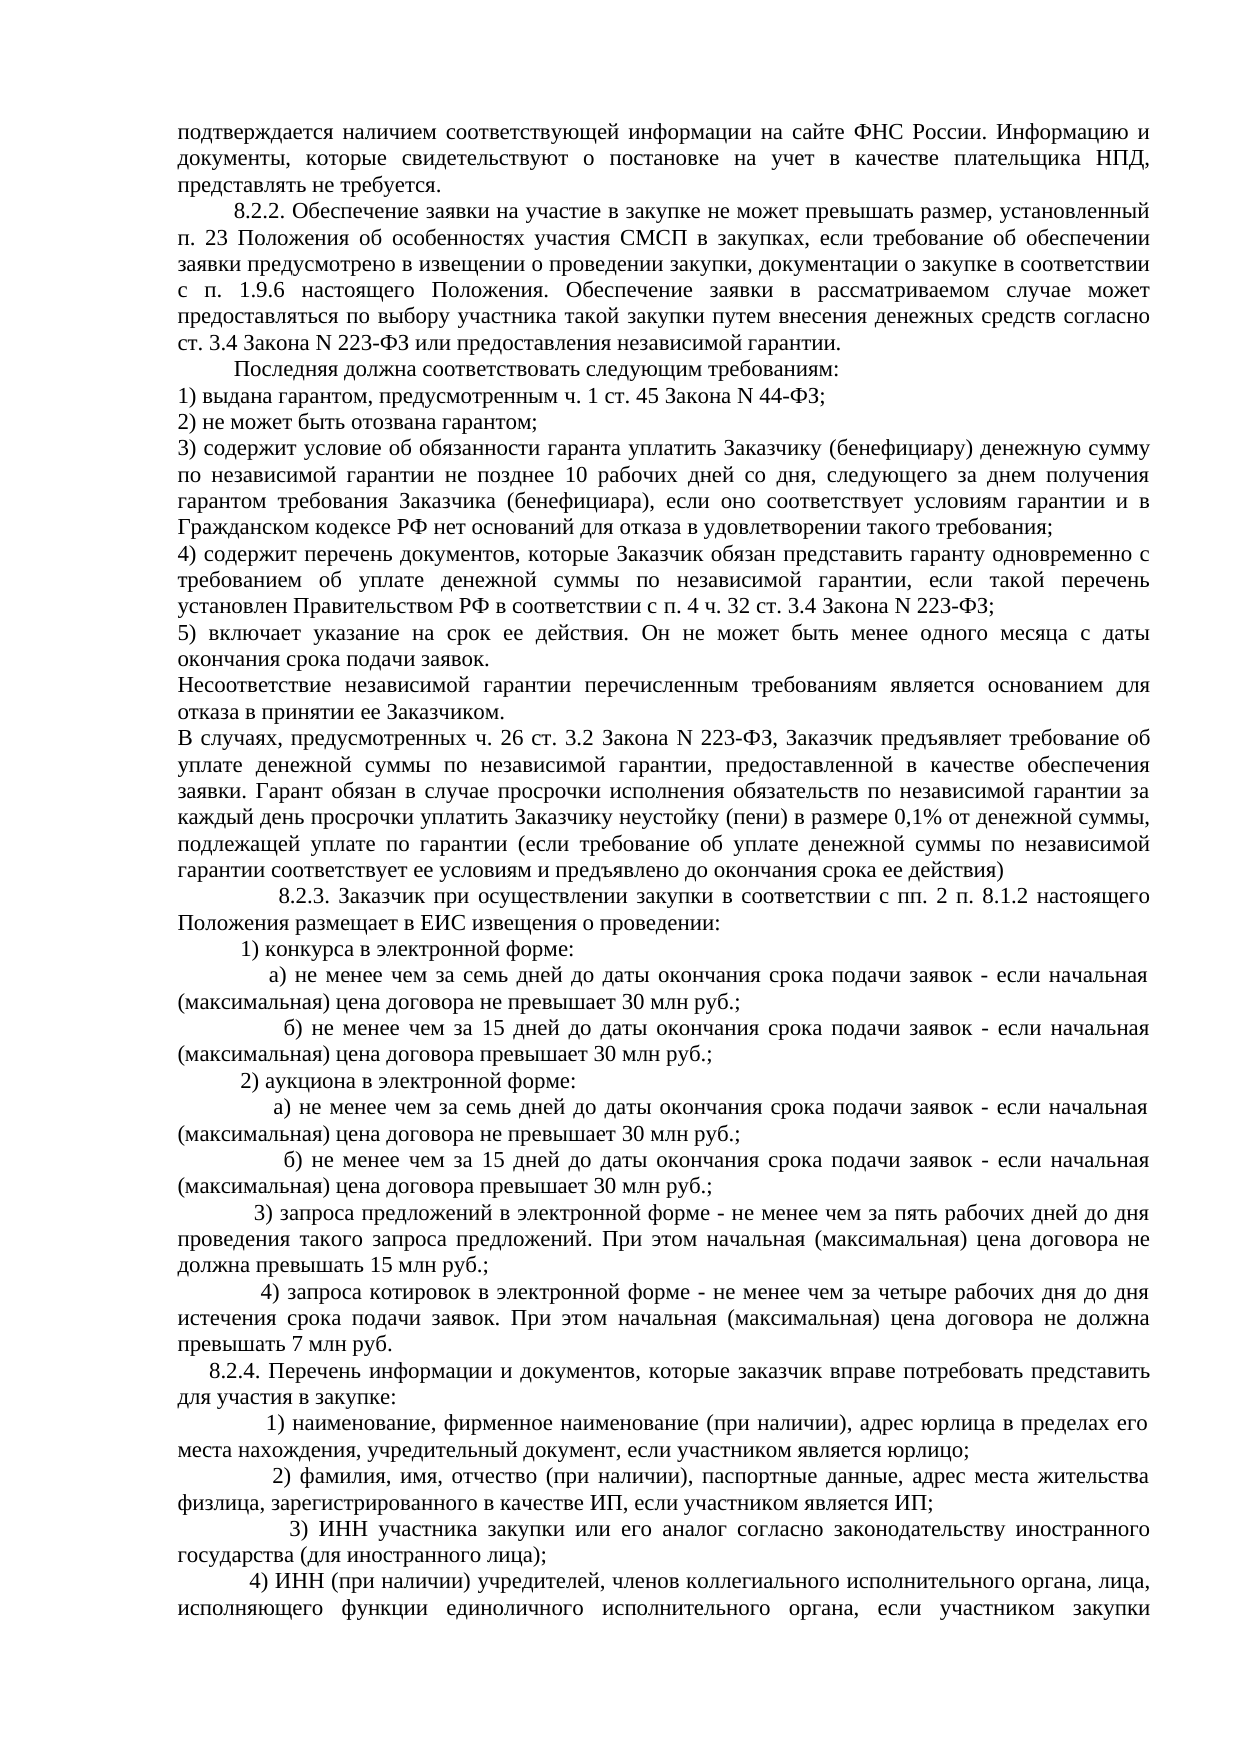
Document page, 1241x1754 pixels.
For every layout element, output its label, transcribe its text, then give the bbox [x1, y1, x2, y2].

text 8.2.3. Заказчик при осуществлении закупки в соответствии с пп. 2 п. 8.1.2 настоящего Положения размещает в ЕИС извещения о проведении: [177, 882, 1152, 935]
text 3) содержит условие об обязанности гаранта уплатить Заказчику (бенефициару) денежную сумму по независимой гарантии не позднее 10 рабочих дней со дня, следующего за днем получения гарантом требования Заказчика (бенефициара), если оно соответствует условиям гарантии и в Гражданском кодексе РФ нет оснований для отказа в удовлетворении такого требования; [177, 434, 1152, 540]
text Несоответствие независимой гарантии перечисленным требованиям является основанием для отказа в принятии ее Заказчиком. [177, 672, 1152, 724]
text Последняя должна соответствовать следующим требованиям: [177, 355, 1152, 382]
text 1) конкурса в электронной форме: [177, 935, 1152, 961]
text 5) включает указание на срок ее действия. Он не может быть менее одного месяца с даты окончания срока подачи заявок. [177, 619, 1152, 672]
text 1) наименование, фирменное наименование (при наличии), адрес юрлица в пределах его места нахождения, учредительный документ, если участником является юрлицо; [177, 1409, 1152, 1462]
text а) не менее чем за семь дней до даты окончания срока подачи заявок - если начальная (максимальная) цена договора не превышает 30 млн руб.; [177, 1093, 1152, 1146]
text 1) выдана гарантом, предусмотренным ч. 1 ст. 45 Закона N 44-ФЗ; [177, 382, 1152, 408]
text 8.2.4. Перечень информации и документов, которые заказчик вправе потребовать представить для участия в закупке: [177, 1357, 1152, 1409]
text 2) аукциона в электронной форме: [177, 1067, 1152, 1093]
text а) не менее чем за семь дней до даты окончания срока подачи заявок - если начальная (максимальная) цена договора не превышает 30 млн руб.; [177, 961, 1152, 1014]
text 3) ИНН участника закупки или его аналог согласно законодательству иностранного государства (для иностранного лица); [177, 1515, 1152, 1568]
text 4) содержит перечень документов, которые Заказчик обязан представить гаранту одновременно с требованием об уплате денежной суммы по независимой гарантии, если такой перечень установлен Правительством РФ в соответствии с п. 4 ч. 32 ст. 3.4 Закона N 223-ФЗ; [177, 540, 1152, 619]
text В случаях, предусмотренных ч. 26 ст. 3.2 Закона N 223-ФЗ, Заказчик предъявляет требование об уплате денежной суммы по независимой гарантии, предоставленной в качестве обеспечения заявки. Гарант обязан в случае просрочки исполнения обязательств по независимой гарантии за каждый день просрочки уплатить Заказчику неустойку (пени) в размере 0,1% от денежной суммы, подлежащей уплате по гарантии (если требование об уплате денежной суммы по независимой гарантии соответствует ее условиям и предъявлено до окончания срока ее действия) [177, 724, 1152, 882]
text 3) запроса предложений в электронной форме - не менее чем за пять рабочих дней до дня проведения такого запроса предложений. При этом начальная (максимальная) цена договора не должна превышать 15 млн руб.; [177, 1199, 1152, 1278]
text 4) запроса котировок в электронной форме - не менее чем за четыре рабочих дня до дня истечения срока подачи заявок. При этом начальная (максимальная) цена договора не должна превышать 7 млн руб. [177, 1278, 1152, 1357]
text 2) фамилия, имя, отчество (при наличии), паспортные данные, адрес места жительства физлица, зарегистрированного в качестве ИП, если участником является ИП; [177, 1462, 1152, 1515]
text б) не менее чем за 15 дней до даты окончания срока подачи заявок - если начальная (максимальная) цена договора превышает 30 млн руб.; [177, 1146, 1152, 1199]
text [177, 1568, 1152, 1620]
text 8.2.2. Обеспечение заявки на участие в закупке не может превышать размер, установленный п. 23 Положения об особенностях участия СМСП в закупках, если требование об обеспечении заявки предусмотрено в извещении о проведении закупки, документации о закупке в соответствии с п. 1.9.6 настоящего Положения. Обеспечение заявки в рассматриваемом случае может предоставляться по выбору участника такой закупки путем внесения денежных средств согласно ст. 3.4 Закона N 223-ФЗ или предоставления независимой гарантии. [177, 197, 1152, 355]
text 2) не может быть отозвана гарантом; [177, 408, 1152, 434]
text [177, 118, 1152, 197]
text б) не менее чем за 15 дней до даты окончания срока подачи заявок - если начальная (максимальная) цена договора превышает 30 млн руб.; [177, 1014, 1152, 1067]
